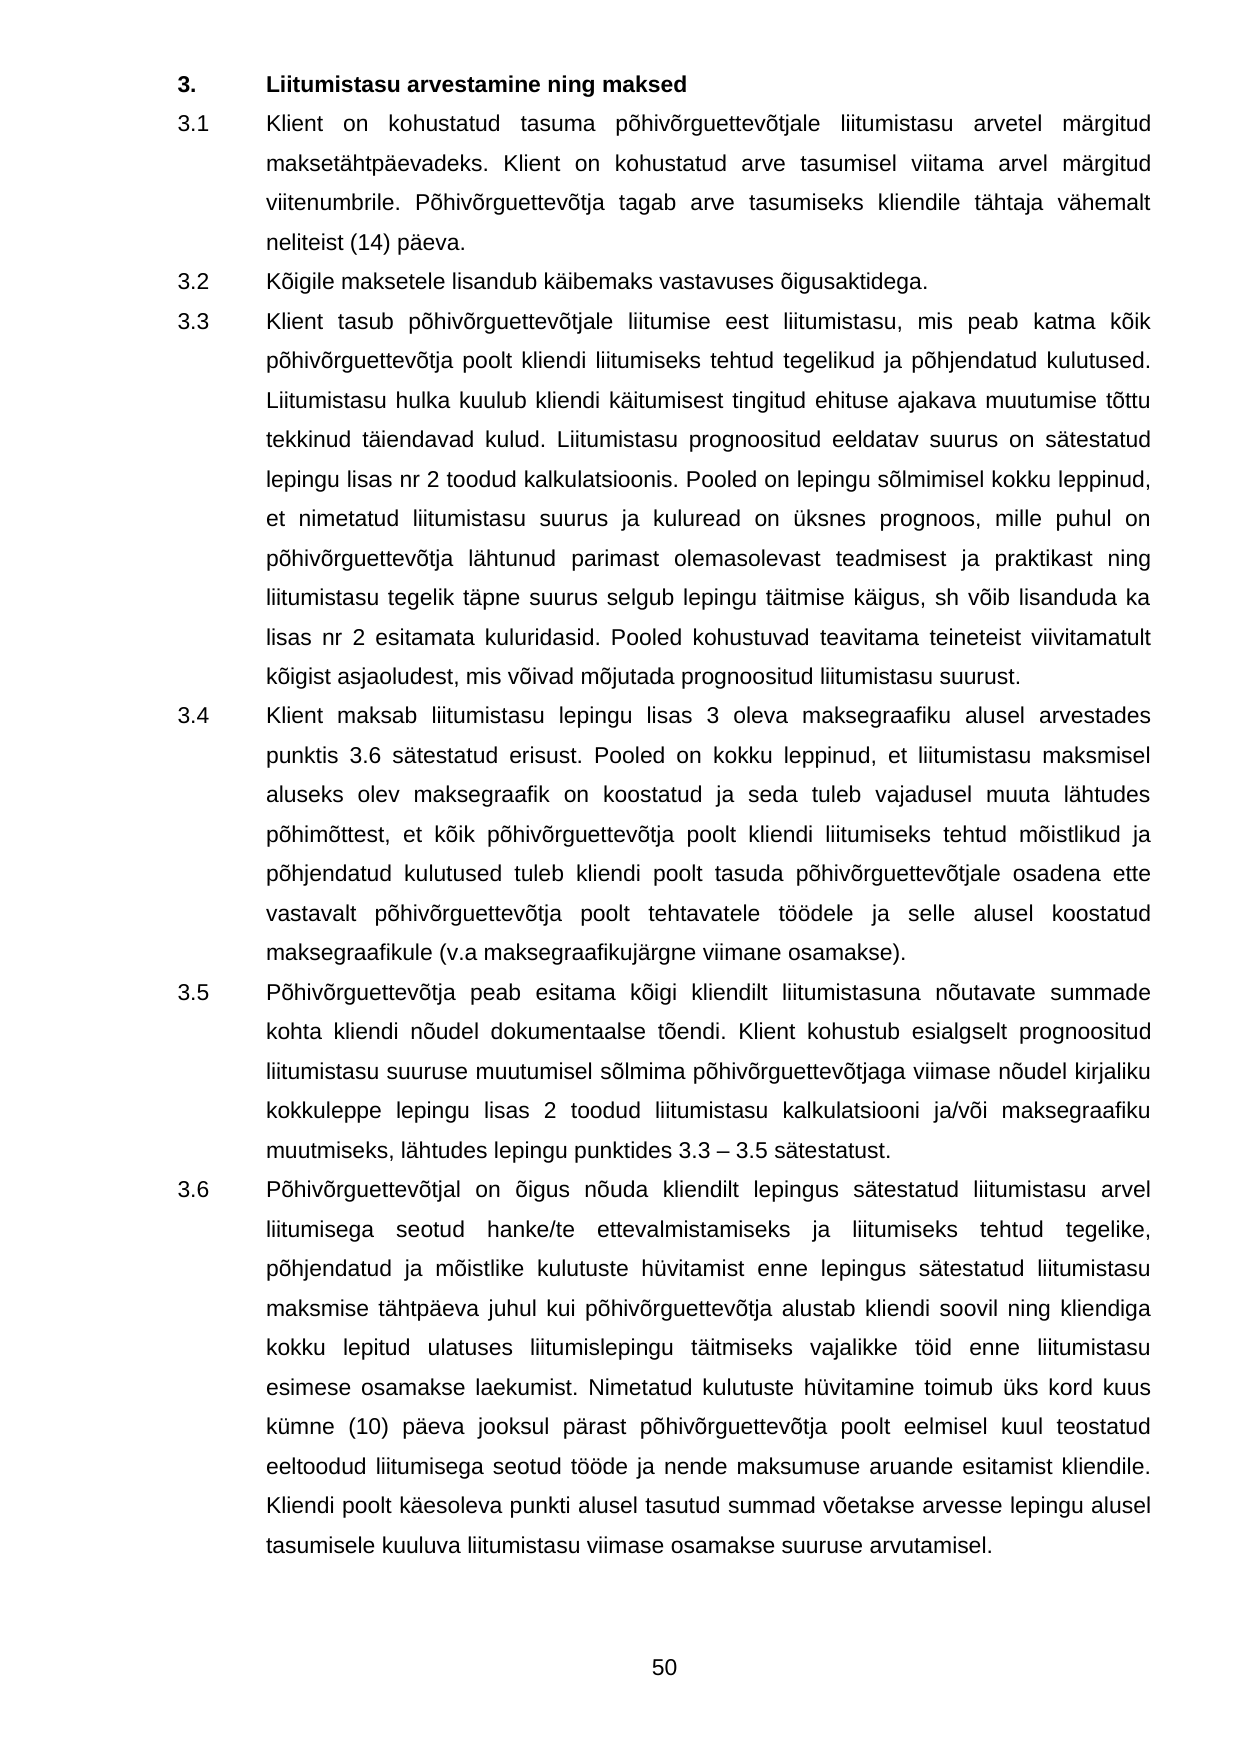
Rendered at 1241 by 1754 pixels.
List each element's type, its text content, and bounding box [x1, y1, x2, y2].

text Klient on kohustatud tasuma põhivõrguettevõtjale liitumistasu arvetel märgitud maksetähtpäevadeks. Klient on kohustatud arve tasumisel viitama arvel märgitud viitenumbrile. Põhivõrguettevõtja tagab arve tasumiseks kliendile tähtaja vähemalt neliteist (14) päeva. [177, 110, 1152, 255]
text Põhivõrguettevõtja peab esitama kõigi kliendilt liitumistasuna nõutavate summade kohta kliendi nõudel dokumentaalse tõendi. Klient kohustub esialgselt prognoositud liitumistasu suuruse muutumisel sõlmima põhivõrguettevõtjaga viimase nõudel kirjaliku kokkuleppe lepingu lisas 2 toodud liitumistasu kalkulatsiooni ja/või maksegraafiku muutmiseks, lähtudes lepingu punktides 3.3 – 3.5 sätestatust. [177, 979, 1152, 1163]
subtitle Liitumistasu arvestamine ning maksed [177, 71, 1152, 97]
text Klient maksab liitumistasu lepingu lisas 3 oleva maksegraafiku alusel arvestades punktis 3.6 sätestatud erisust. Pooled on kokku leppinud, et liitumistasu maksmisel aluseks olev maksegraafik on koostatud ja seda tuleb vajadusel muuta lähtudes põhimõttest, et kõik põhivõrguettevõtja poolt kliendi liitumiseks tehtud mõistlikud ja põhjendatud kulutused tuleb kliendi poolt tasuda põhivõrguettevõtjale osadena ette vastavalt põhivõrguettevõtja poolt tehtavatele töödele ja selle alusel koostatud maksegraafikule (v.a maksegraafikujärgne viimane osamakse). [177, 702, 1152, 966]
text Kõigile maksetele lisandub käibemaks vastavuses õigusaktidega. [177, 268, 1152, 294]
text Põhivõrguettevõtjal on õigus nõuda kliendilt lepingus sätestatud liitumistasu arvel liitumisega seotud hanke/te ettevalmistamiseks ja liitumiseks tehtud tegelike, põhjendatud ja mõistlike kulutuste hüvitamist enne lepingus sätestatud liitumistasu maksmise tähtpäeva juhul kui põhivõrguettevõtja alustab kliendi soovil ning kliendiga kokku lepitud ulatuses liitumislepingu täitmiseks vajalikke töid enne liitumistasu esimese osamakse laekumist. Nimetatud kulutuste hüvitamine toimub üks kord kuus kümne (10) päeva jooksul pärast põhivõrguettevõtja poolt eelmisel kuul teostatud eeltoodud liitumisega seotud tööde ja nende maksumuse aruande esitamist kliendile. Kliendi poolt käesoleva punkti alusel tasutud summad võetakse arvesse lepingu alusel tasumisele kuuluva liitumistasu viimase osamakse suuruse arvutamisel. [177, 1176, 1152, 1558]
text Klient tasub põhivõrguettevõtjale liitumise eest liitumistasu, mis peab katma kõik põhivõrguettevõtja poolt kliendi liitumiseks tehtud tegelikud ja põhjendatud kulutused. Liitumistasu hulka kuulub kliendi käitumisest tingitud ehituse ajakava muutumise tõttu tekkinud täiendavad kulud. Liitumistasu prognoositud eeldatav suurus on sätestatud lepingu lisas nr 2 toodud kalkulatsioonis. Pooled on lepingu sõlmimisel kokku leppinud, et nimetatud liitumistasu suurus ja kuluread on üksnes prognoos, mille puhul on põhivõrguettevõtja lähtunud parimast olemasolevast teadmisest ja praktikast ning liitumistasu tegelik täpne suurus selgub lepingu täitmise käigus, sh võib lisanduda ka lisas nr 2 esitamata kuluridasid. Pooled kohustuvad teavitama teineteist viivitamatult kõigist asjaoludest, mis võivad mõjutada prognoositud liitumistasu suurust. [177, 308, 1152, 689]
